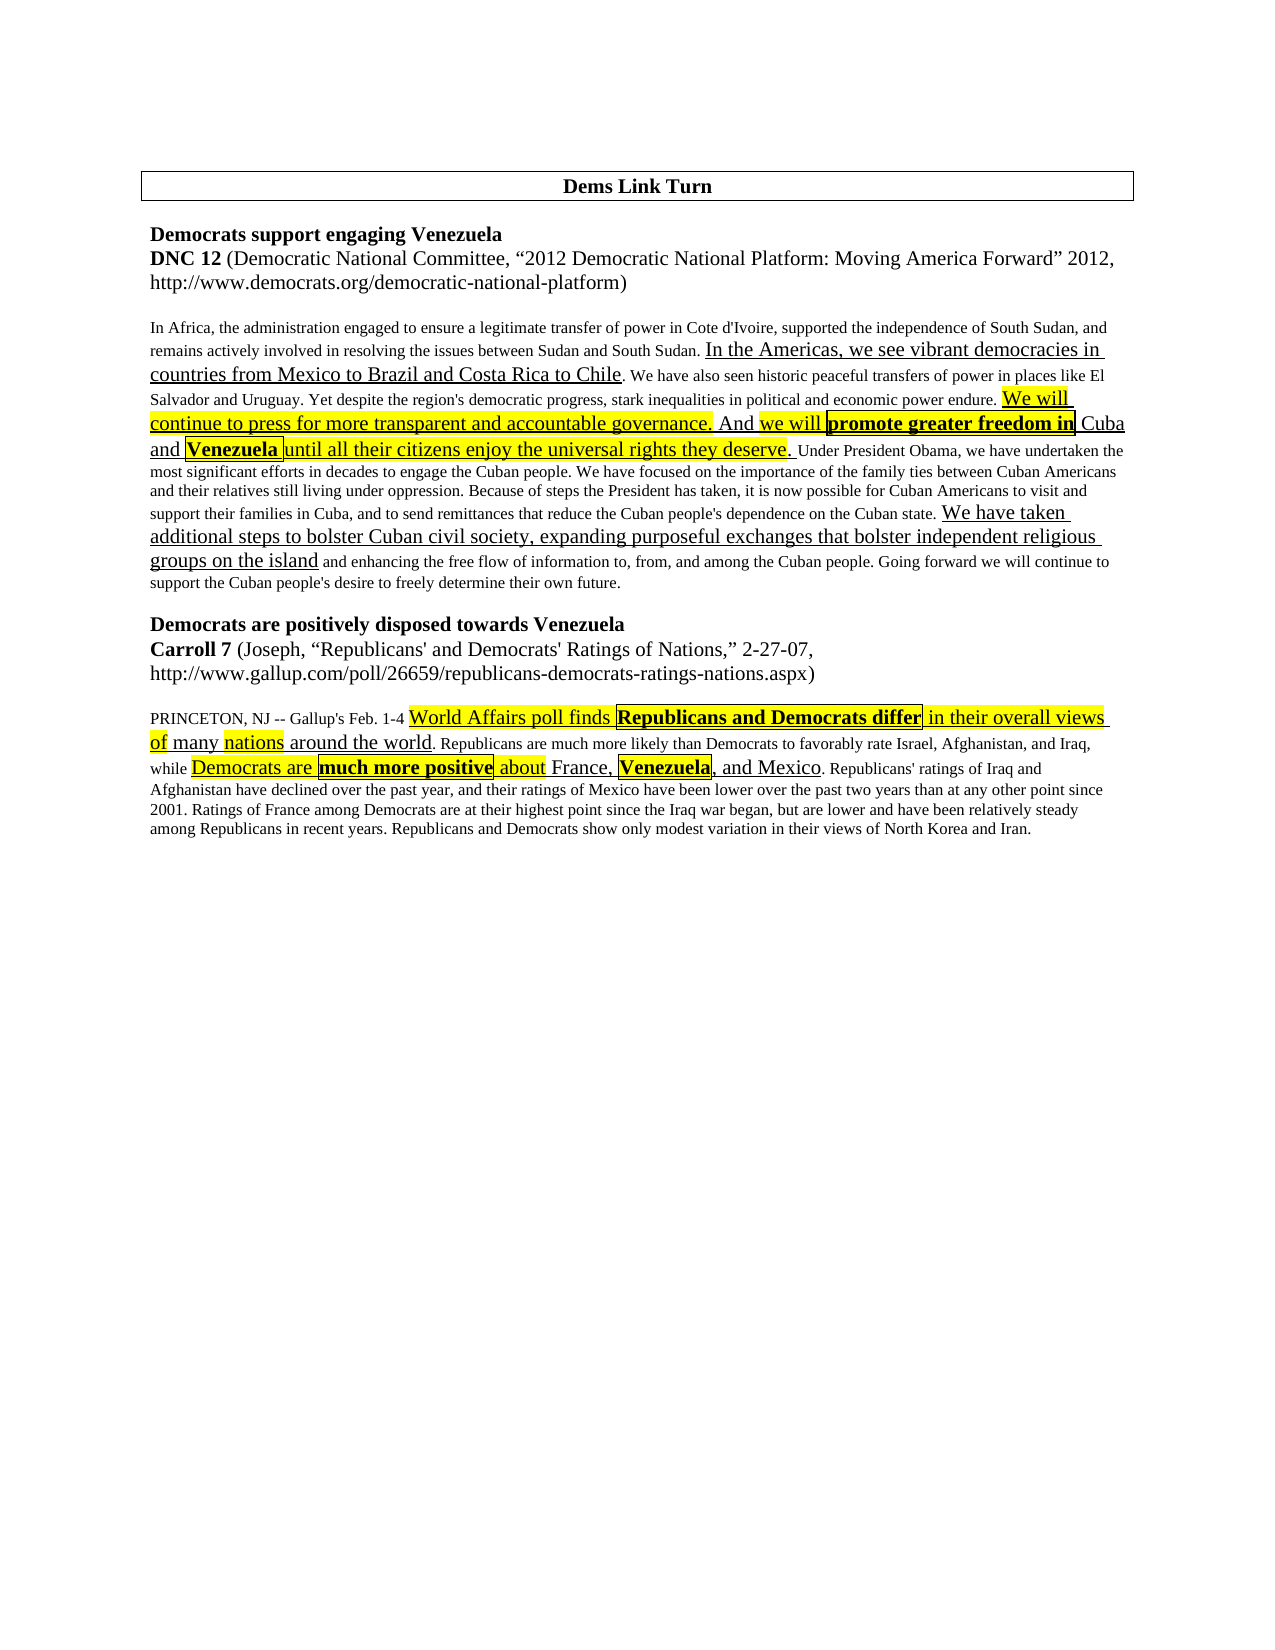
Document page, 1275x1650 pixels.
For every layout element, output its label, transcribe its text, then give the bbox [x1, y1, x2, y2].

text In Africa, the administration engaged to ensure a legitimate transfer of power in Cote d'Ivoire, supported the independence of South Sudan, and remains actively involved in resolving the issues between Sudan and South Sudan. In the Americas, we see vibrant democracies in countries from Mexico to Brazil and Costa Rica to Chile. We have also seen historic peaceful transfers of power in places like El Salvador and Uruguay. Yet despite the region's democratic progress, stark inequalities in political and economic power endure. We will continue to press for more transparent and accountable governance. And we will promote greater freedom in Cuba and Venezuela until all their citizens enjoy the universal rights they deserve. Under President Obama, we have undertaken the most significant efforts in decades to engage the Cuban people. We have focused on the importance of the family ties between Cuban Americans and their relatives still living under oppression. Because of steps the President has taken, it is now possible for Cuban Americans to visit and support their families in Cuba, and to send remittances that reduce the Cuban people's dependence on the Cuban state. We have taken additional steps to bolster Cuban civil society, expanding purposeful exchanges that bolster independent religious groups on the island and enhancing the free flow of information to, from, and among the Cuban people. Going forward we will continue to support the Cuban people's desire to freely determine their own future. [150, 318, 1125, 431]
text Carroll 7 (Joseph, “Republicans' and Democrats' Ratings of Nations,” 2-27-07, http://www.gallup.com/poll/26659/republicans-democrats-ratings-nations.aspx) [150, 636, 1125, 684]
text PRINCETON, NJ -- Gallup's Feb. 1-4 World Affairs poll finds Republicans and Democrats differ in their overall views of many nations around the world. Republicans are much more likely than Democrats to favorably rate Israel, Afghanistan, and Iraq, while Democrats are much more positive about France, Venezuela, and Mexico. Republicans' ratings of Iraq and Afghanistan have declined over the past year, and their ratings of Mexico have been lower over the past two years than at any other point since 2001. Ratings of France among Democrats are at their highest point since the Iraq war began, but are lower and have been relatively steady among Republicans in recent years. Republicans and Democrats show only modest variation in their views of North Korea and Iran. [150, 704, 1125, 838]
subtitle Dems Link Turn [142, 172, 1133, 200]
text In Africa, the administration engaged to ensure a legitimate transfer of power in Cote d'Ivoire, supported the independence of South Sudan, and remains actively involved in resolving the issues between Sudan and South Sudan. In the Americas, we see vibrant democracies in countries from Mexico to Brazil and Costa Rica to Chile. We have also seen historic peaceful transfers of power in places like El Salvador and Uruguay. Yet despite the region's democratic progress, stark inequalities in political and economic power endure. We will continue to press for more transparent and accountable governance. And we will promote greater freedom in Cuba and Venezuela until all their citizens enjoy the universal rights they deserve. Under President Obama, we have undertaken the most significant efforts in decades to engage the Cuban people. We have focused on the importance of the family ties between Cuban Americans and their relatives still living under oppression. Because of steps the President has taken, it is now possible for Cuban Americans to visit and support their families in Cuba, and to send remittances that reduce the Cuban people's dependence on the Cuban state. We have taken additional steps to bolster Cuban civil society, expanding purposeful exchanges that bolster independent religious groups on the island and enhancing the free flow of information to, from, and among the Cuban people. Going forward we will continue to support the Cuban people's desire to freely determine their own future. [150, 433, 1125, 592]
subtitle Democrats are positively disposed towards Venezuela [150, 612, 1125, 636]
subtitle Democrats support engaging Venezuela [150, 222, 1125, 246]
text DNC 12 (Democratic National Committee, “2012 Democratic National Platform: Moving America Forward” 2012, http://www.democrats.org/democratic-national-platform) [150, 246, 1125, 294]
